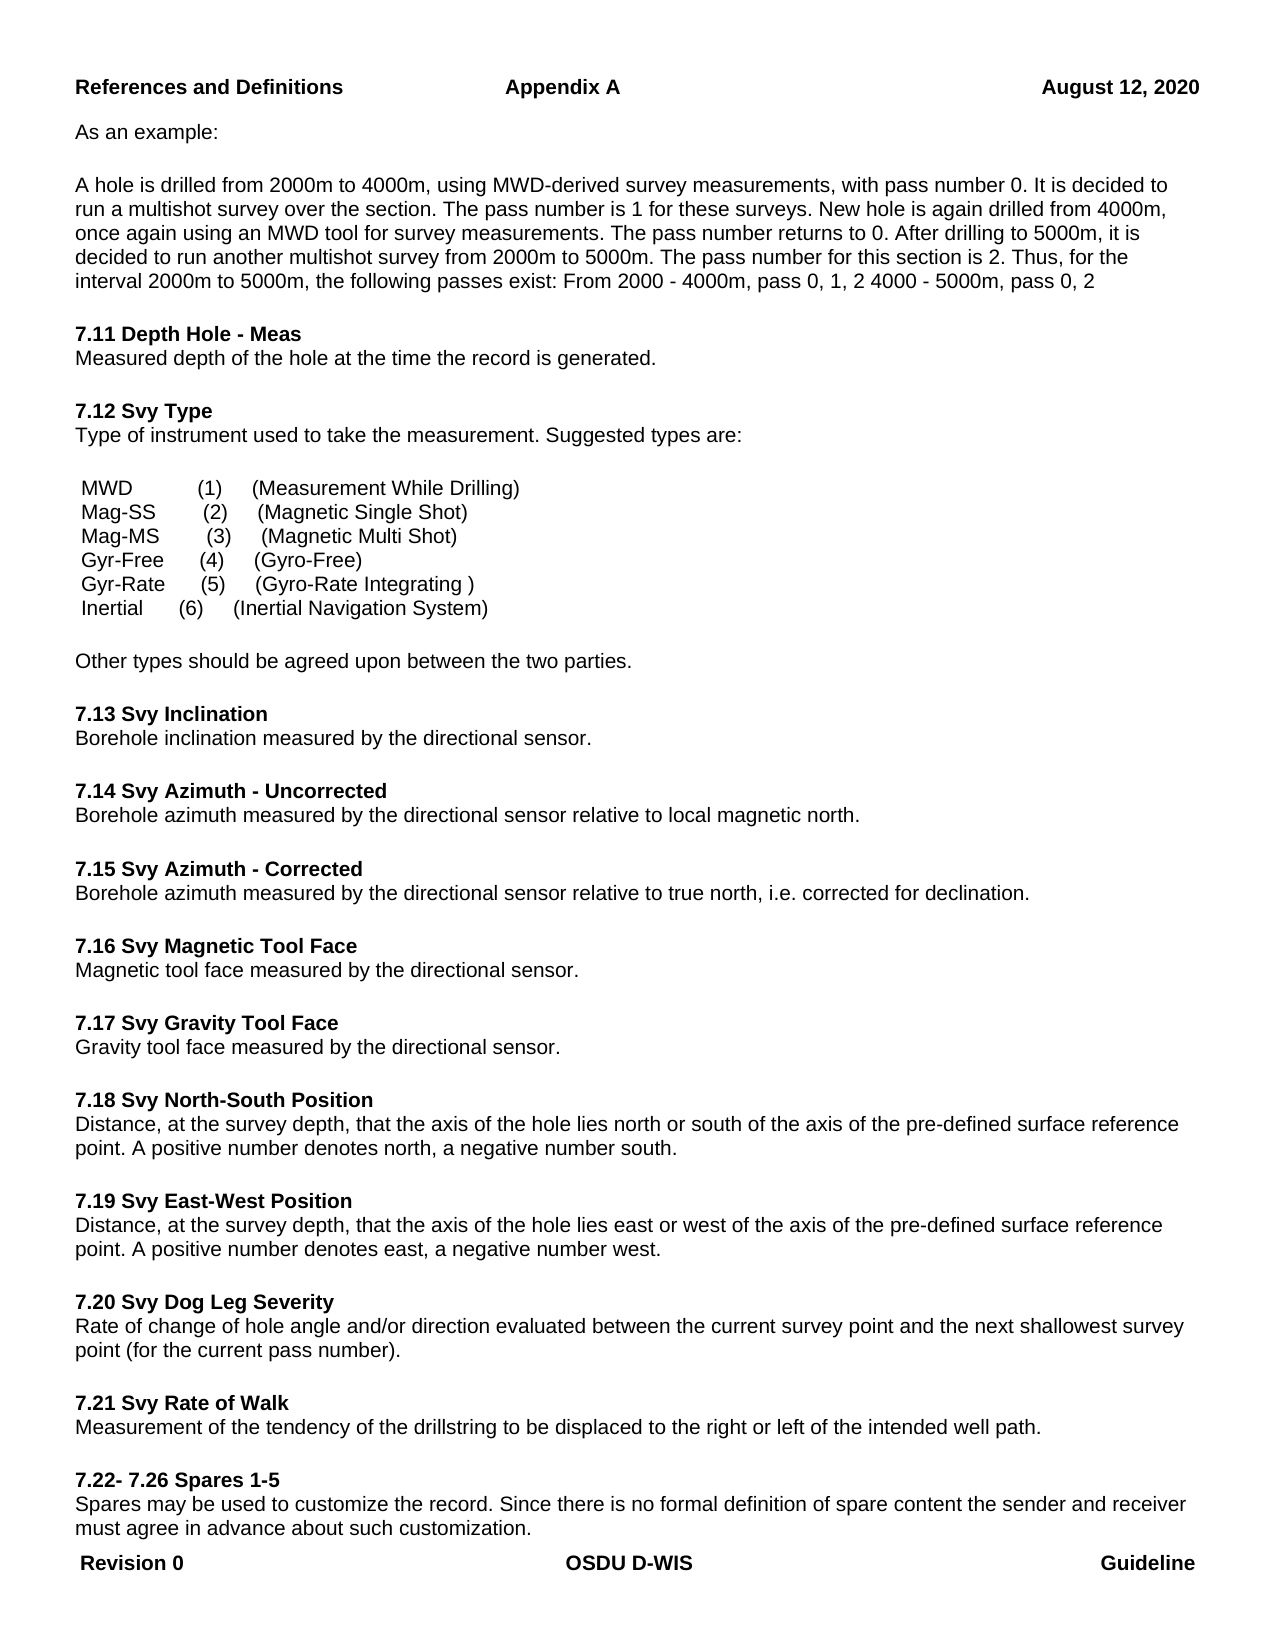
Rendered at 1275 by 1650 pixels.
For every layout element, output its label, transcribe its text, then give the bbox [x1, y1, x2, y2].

text 7.21 Svy Rate of Walk Measurement of the tendency of the drillstring to be displaced to the right or left of the intended well path. [75, 1391, 1200, 1439]
text A hole is drilled from 2000m to 4000m, using MWD-derived survey measurements, with pass number 0. It is decided to run a multishot survey over the section. The pass number is 1 for these surveys. New hole is again drilled from 4000m, once again using an MWD tool for survey measurements. The pass number returns to 0. After drilling to 5000m, it is decided to run another multishot survey from 2000m to 5000m. The pass number for this section is 2. Thus, for the interval 2000m to 5000m, the following passes exist: From 2000 - 4000m, pass 0, 1, 2 4000 - 5000m, pass 0, 2 [75, 173, 1200, 293]
text 7.22- 7.26 Spares 1-5 Spares may be used to customize the record. Since there is no formal definition of spare content the sender and receiver must agree in advance about such customization. [75, 1468, 1200, 1540]
text 7.18 Svy North-South Position Distance, at the survey depth, that the axis of the hole lies north or south of the axis of the pre-defined surface reference point. A positive number denotes north, a negative number south. [75, 1088, 1200, 1159]
text 7.17 Svy Gravity Tool Face Gravity tool face measured by the directional sensor. [75, 1011, 1200, 1058]
text 7.13 Svy Inclination Borehole inclination measured by the directional sensor. [75, 702, 1200, 750]
text 7.19 Svy East-West Position Distance, at the survey depth, that the axis of the hole lies east or west of the axis of the pre-defined surface reference point. A positive number denotes east, a negative number west. [75, 1189, 1200, 1261]
text 7.11 Depth Hole - Meas Measured depth of the hole at the time the record is generated. [75, 322, 1200, 370]
text Other types should be agreed upon between the two parties. [75, 649, 1200, 673]
text 7.16 Svy Magnetic Tool Face Magnetic tool face measured by the directional sensor. [75, 933, 1200, 981]
text 7.20 Svy Dog Leg Severity Rate of change of hole angle and/or direction evaluated between the current survey point and the next shallowest survey point (for the current pass number). [75, 1290, 1200, 1362]
text Gyr-Rate (5) (Gyro-Rate Integrating ) [75, 572, 1200, 596]
text As an example: [75, 120, 1200, 144]
text Mag-MS (3) (Magnetic Multi Shot) [75, 524, 1200, 548]
text Inertial (6) (Inertial Navigation System) [75, 596, 1200, 620]
text 7.12 Svy Type Type of instrument used to take the measurement. Suggested types are: [75, 399, 1200, 447]
text 7.14 Svy Azimuth - Uncorrected Borehole azimuth measured by the directional sensor relative to local magnetic north. [75, 779, 1200, 827]
text Mag-SS (2) (Magnetic Single Shot) [75, 500, 1200, 524]
text MWD (1) (Measurement While Drilling) [75, 476, 1200, 500]
text 7.15 Svy Azimuth - Corrected Borehole azimuth measured by the directional sensor relative to true north, i.e. corrected for declination. [75, 856, 1200, 904]
text Gyr-Free (4) (Gyro-Free) [75, 548, 1200, 572]
